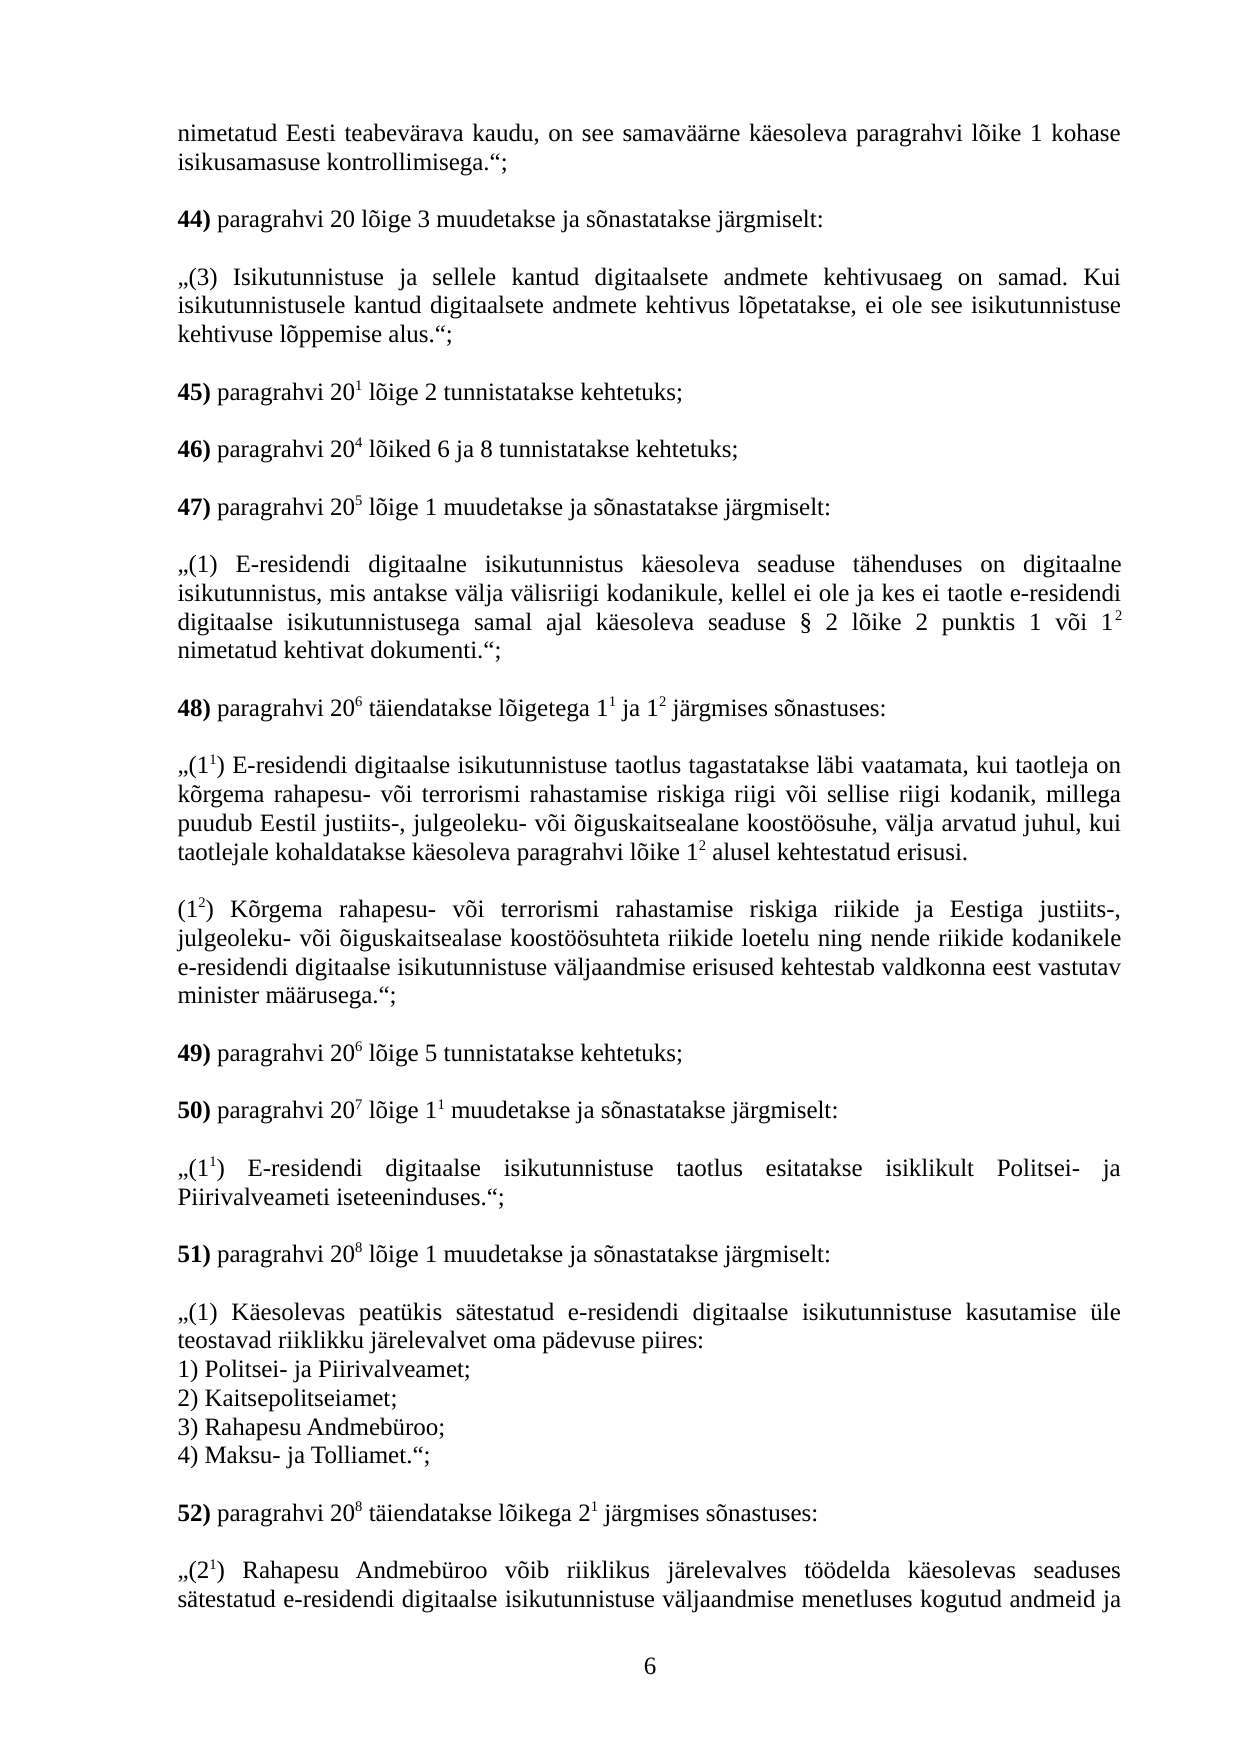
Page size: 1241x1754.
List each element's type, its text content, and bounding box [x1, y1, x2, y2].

text „(3) Isikutunnistuse ja sellele kantud digitaalsete andmete kehtivusaeg on samad. Kui isikutunnistusele kantud digitaalsete andmete kehtivus lõpetatakse, ei ole see isikutunnistuse kehtivuse lõppemise alus.“; [177, 262, 1122, 348]
text (12) Kõrgema rahapesu- või terrorismi rahastamise riskiga riikide ja Eestiga justiits-, julgeoleku- või õiguskaitsealase koostöösuhteta riikide loetelu ning nende riikide kodanikele e-residendi digitaalse isikutunnistuse väljaandmise erisused kehtestab valdkonna eest vastutav minister määrusega.“; [177, 894, 1122, 1009]
text „(1) Käesolevas peatükis sätestatud e-residendi digitaalse isikutunnistuse kasutamise üle teostavad riiklikku järelevalvet oma pädevuse piires: [177, 1297, 1122, 1354]
text 47) paragrahvi 205 lõige 1 muudetakse ja sõnastatakse järgmiselt: [177, 492, 1122, 521]
text 48) paragrahvi 206 täiendatakse lõigetega 11 ja 12 järgmises sõnastuses: [177, 693, 1122, 722]
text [177, 1556, 1122, 1613]
text 50) paragrahvi 207 lõige 11 muudetakse ja sõnastatakse järgmiselt: [177, 1096, 1122, 1124]
text 49) paragrahvi 206 lõige 5 tunnistatakse kehtetuks; [177, 1038, 1122, 1067]
text 52) paragrahvi 208 täiendatakse lõikega 21 järgmises sõnastuses: [177, 1498, 1122, 1527]
text „(1) E-residendi digitaalne isikutunnistus käesoleva seaduse tähenduses on digitaalne isikutunnistus, mis antakse välja välisriigi kodanikule, kellel ei ole ja kes ei taotle e-residendi digitaalse isikutunnistusega samal ajal käesoleva seaduse § 2 lõike 2 punktis 1 või 12 nimetatud kehtivat dokumenti.“; [177, 549, 1122, 664]
text 3) Rahapesu Andmebüroo; [177, 1412, 1122, 1441]
text 2) Kaitsepolitseiamet; [177, 1383, 1122, 1412]
text 51) paragrahvi 208 lõige 1 muudetakse ja sõnastatakse järgmiselt: [177, 1239, 1122, 1268]
text 44) paragrahvi 20 lõige 3 muudetakse ja sõnastatakse järgmiselt: [177, 204, 1122, 233]
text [177, 118, 1122, 176]
text „(11) E-residendi digitaalse isikutunnistuse taotlus tagastatakse läbi vaatamata, kui taotleja on kõrgema rahapesu- või terrorismi rahastamise riskiga riigi või sellise riigi kodanik, millega puudub Eestil justiits-, julgeoleku- või õiguskaitsealane koostöösuhe, välja arvatud juhul, kui taotlejale kohaldatakse käesoleva paragrahvi lõike 12 alusel kehtestatud erisusi. [177, 751, 1122, 866]
text 1) Politsei- ja Piirivalveamet; [177, 1354, 1122, 1383]
text 4) Maksu- ja Tolliamet.“; [177, 1441, 1122, 1469]
text „(11) E-residendi digitaalse isikutunnistuse taotlus esitatakse isiklikult Politsei- ja Piirivalveameti iseteeninduses.“; [177, 1153, 1122, 1211]
text 45) paragrahvi 201 lõige 2 tunnistatakse kehtetuks; [177, 377, 1122, 406]
text 46) paragrahvi 204 lõiked 6 ja 8 tunnistatakse kehtetuks; [177, 434, 1122, 463]
